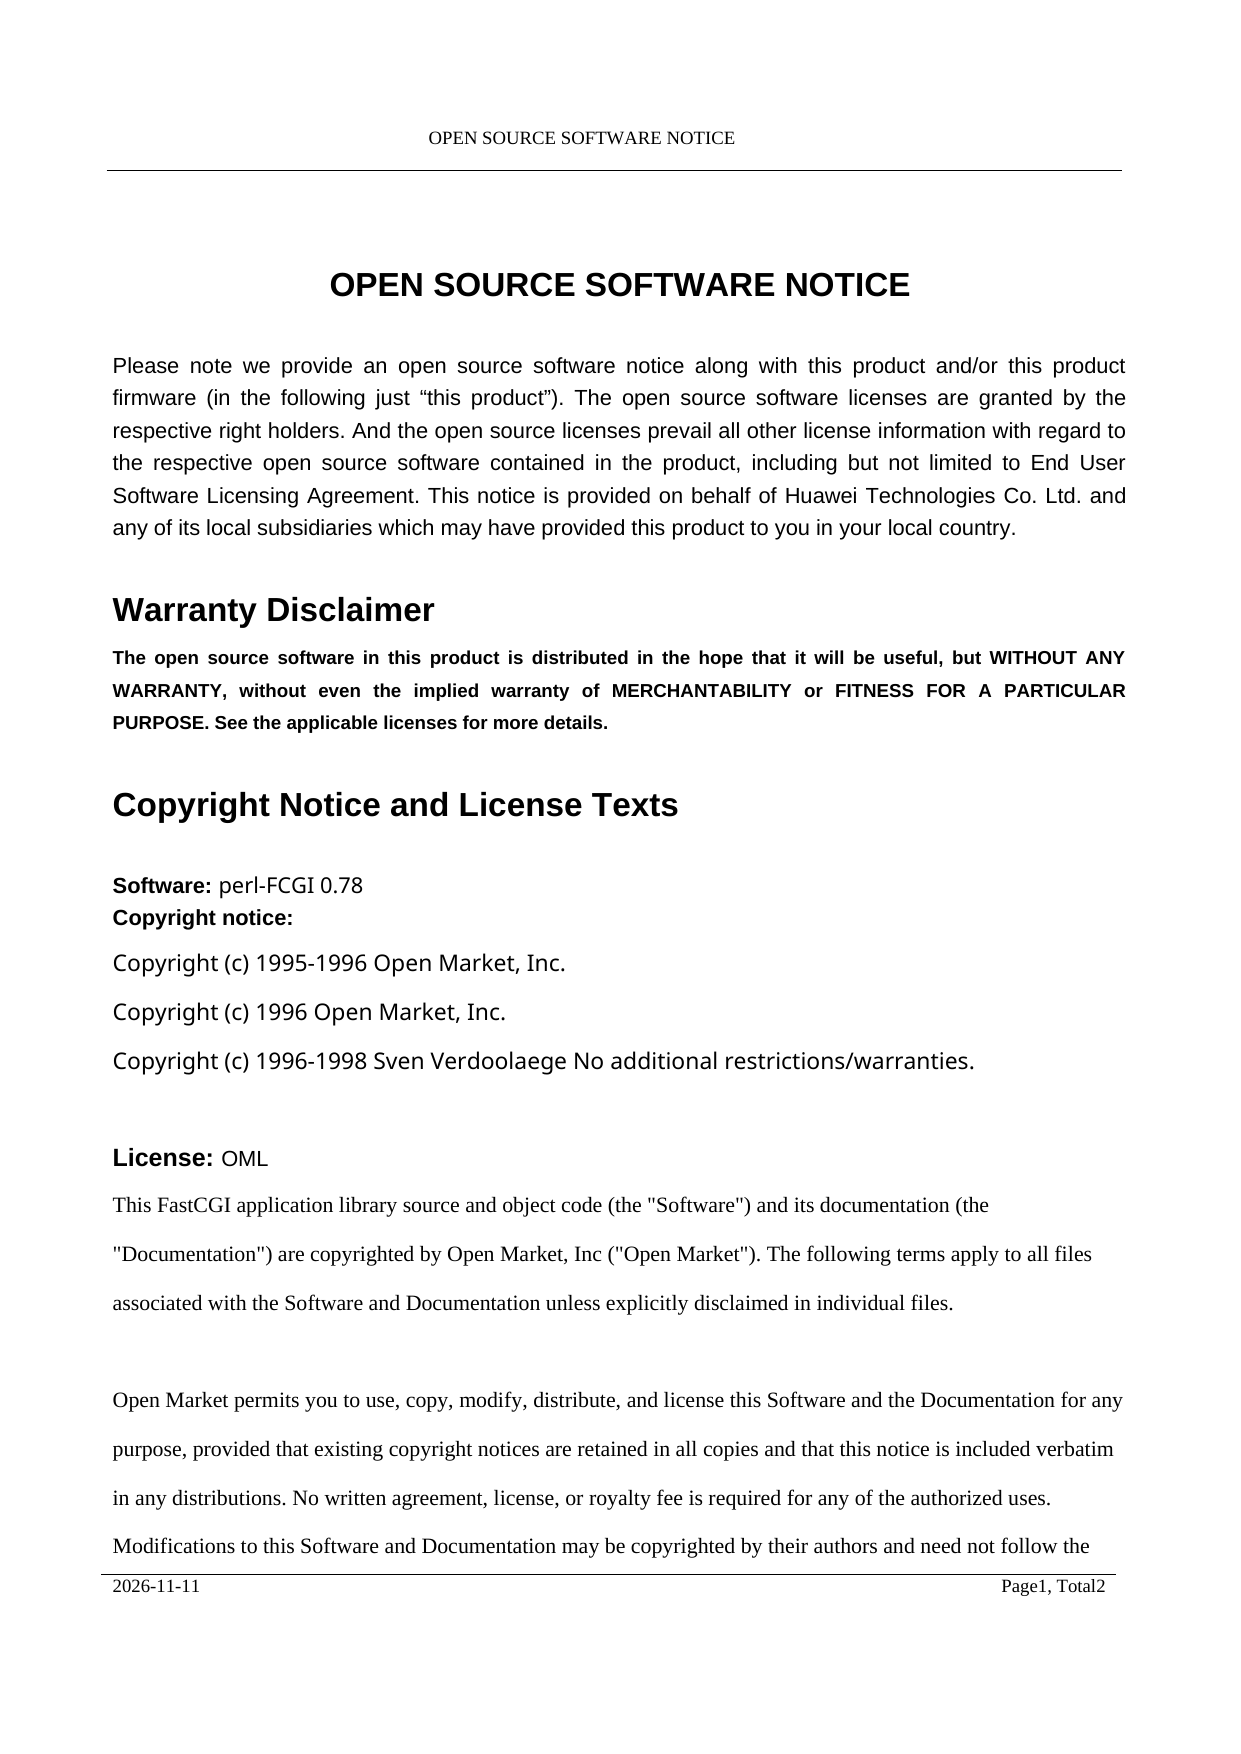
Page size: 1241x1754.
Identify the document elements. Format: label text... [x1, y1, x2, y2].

text Copyright Notice and License Texts [112, 771, 1128, 836]
text Copyright notice: [112, 901, 1128, 934]
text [112, 1188, 1128, 1562]
text Software: perl-FCGI 0.78 [112, 869, 1128, 901]
text OPEN SOURCE SOFTWARE NOTICE [112, 251, 1128, 316]
text Copyright (c) 1995-1996 Open Market, Inc. Copyright (c) 1996 Open Market, Inc. Copyright (c) 1996-1998 Sven Verdoolaege No additional restrictions/warranties. [112, 947, 1128, 1125]
text The open source software in this product is distributed in the hope that it will be useful, but WITHOUT ANY WARRANTY, without even the implied warranty of MERCHANTABILITY or FITNESS FOR A PARTICULAR PURPOSE. See the applicable licenses for more details. [112, 641, 1128, 739]
text License: OML [112, 1142, 1128, 1174]
text Please note we provide an open source software notice along with this product and/or this product firmware (in the following just “this product”). The open source software licenses are granted by the respective right holders. And the open source licenses prevail all other license information with regard to the respective open source software contained in the product, including but not limited to End User Software Licensing Agreement. This notice is provided on behalf of Huawei Technologies Co. Ltd. and any of its local subsidiaries which may have provided this product to you in your local country. [112, 349, 1128, 544]
text Warranty Disclaimer [112, 576, 1128, 641]
